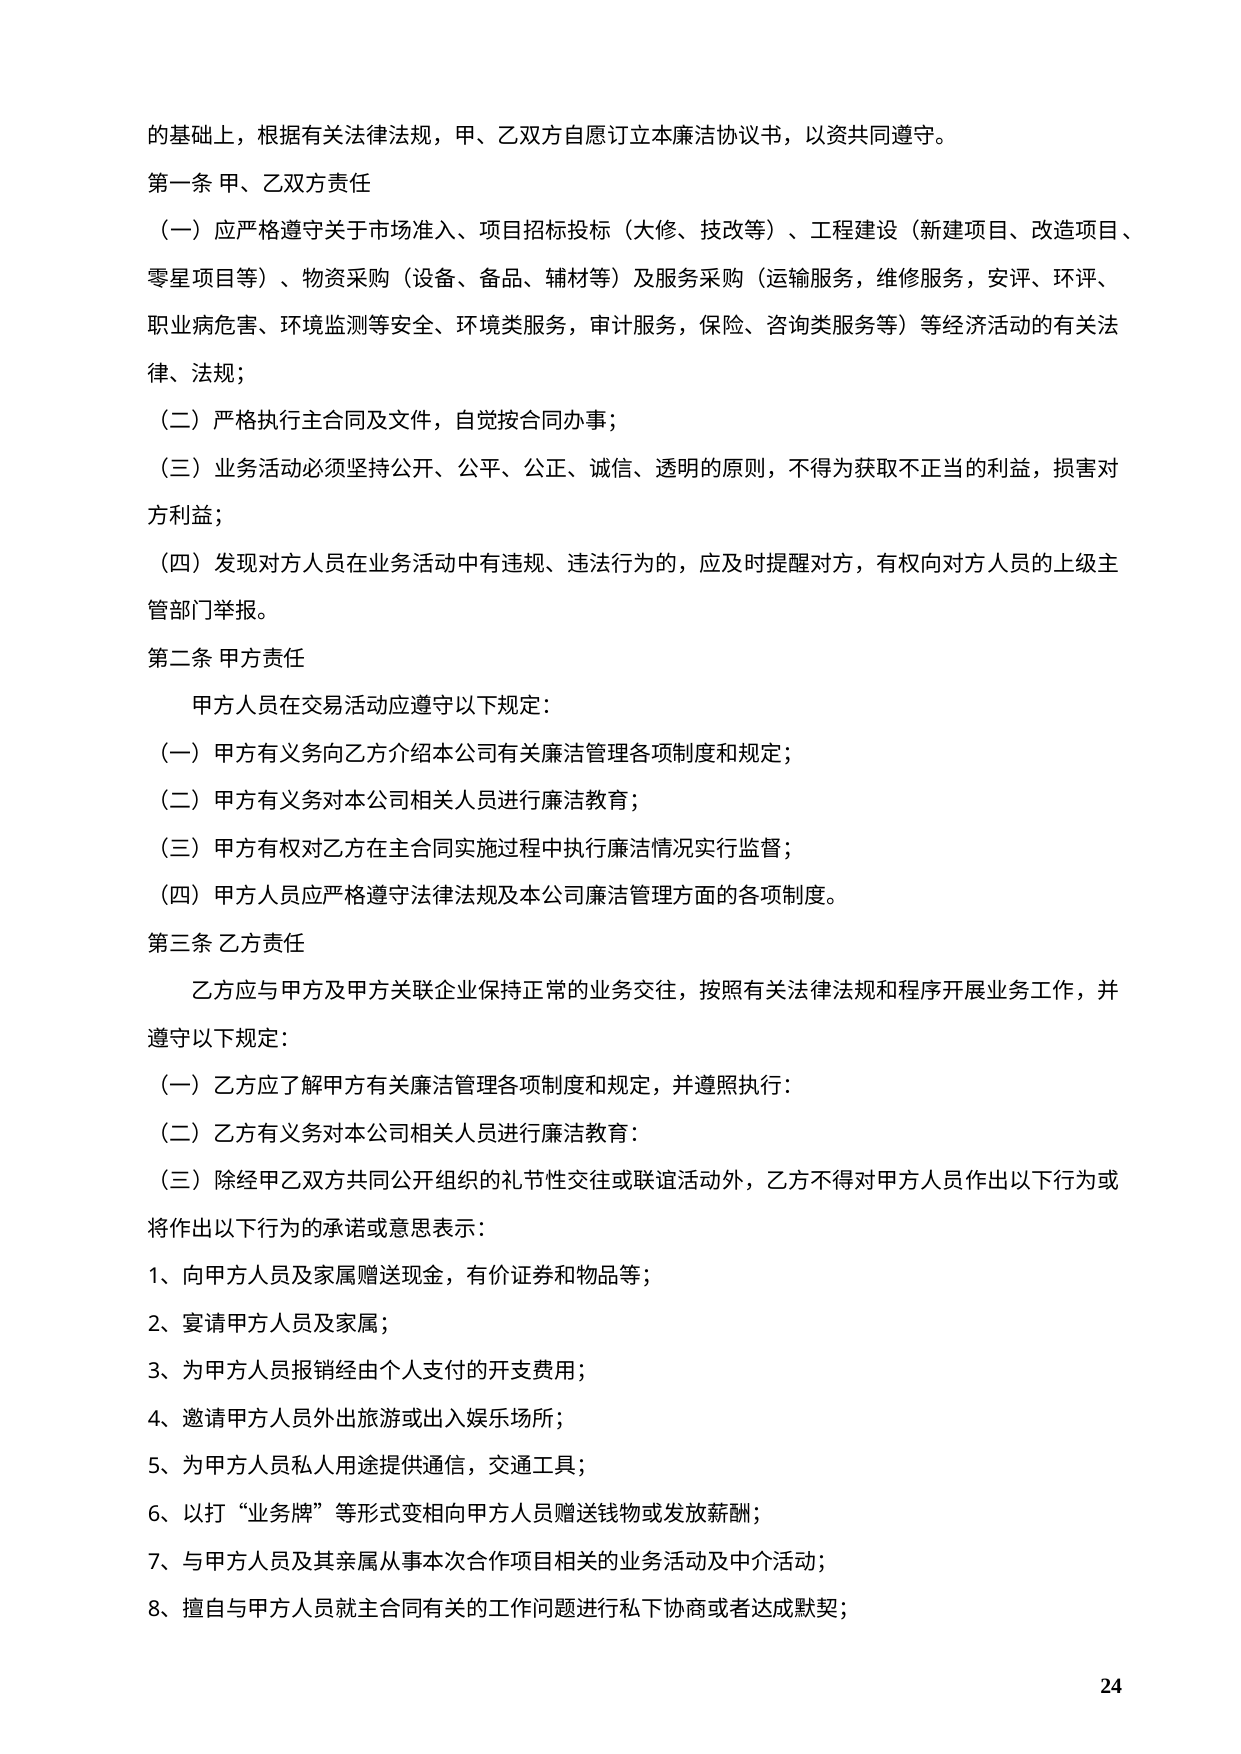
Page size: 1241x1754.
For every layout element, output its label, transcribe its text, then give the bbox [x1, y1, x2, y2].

text （四）甲方人员应严格遵守法律法规及本公司廉洁管理方面的各项制度。 [148, 878, 1122, 910]
text 1、向甲方人员及家属赠送现金，有价证券和物品等； [148, 1258, 1122, 1290]
text （三）业务活动必须坚持公开、公平、公正、诚信、透明的原则，不得为获取不正当的利益，损害对方利益； [148, 451, 1122, 530]
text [148, 118, 1122, 150]
text （一）甲方有义务向乙方介绍本公司有关廉洁管理各项制度和规定； [148, 736, 1122, 767]
text 甲方人员在交易活动应遵守以下规定： [148, 688, 1122, 720]
text 3、为甲方人员报销经由个人支付的开支费用； [148, 1353, 1122, 1385]
text （三）除经甲乙双方共同公开组织的礼节性交往或联谊活动外，乙方不得对甲方人员作出以下行为或将作出以下行为的承诺或意思表示： [148, 1163, 1122, 1242]
text （二）甲方有义务对本公司相关人员进行廉洁教育； [148, 783, 1122, 815]
text （二）乙方有义务对本公司相关人员进行廉洁教育： [148, 1116, 1122, 1147]
text 7、与甲方人员及其亲属从事本次合作项目相关的业务活动及中介活动； [148, 1544, 1122, 1576]
text 乙方应与甲方及甲方关联企业保持正常的业务交往，按照有关法律法规和程序开展业务工作，并遵守以下规定： [148, 973, 1122, 1052]
text （三）甲方有权对乙方在主合同实施过程中执行廉洁情况实行监督； [148, 831, 1122, 862]
text （一）应严格遵守关于市场准入、项目招标投标（大修、技改等）、工程建设（新建项目、改造项目、零星项目等）、物资采购（设备、备品、辅材等）及服务采购（运输服务，维修服务，安评、环评、职业病危害、环境监测等安全、环境类服务，审计服务，保险、咨询类服务等）等经济活动的有关法律、法规； [148, 213, 1122, 387]
text 6、以打“业务牌”等形式变相向甲方人员赠送钱物或发放薪酬； [148, 1496, 1122, 1528]
text 第三条 乙方责任 [148, 926, 1122, 957]
text 第二条 甲方责任 [148, 641, 1122, 672]
text 2、宴请甲方人员及家属； [148, 1306, 1122, 1337]
text 第一条 甲、乙双方责任 [148, 166, 1122, 197]
text 5、为甲方人员私人用途提供通信，交通工具； [148, 1448, 1122, 1480]
text （一）乙方应了解甲方有关廉洁管理各项制度和规定，并遵照执行： [148, 1068, 1122, 1100]
text 8、擅自与甲方人员就主合同有关的工作问题进行私下协商或者达成默契； [148, 1591, 1122, 1623]
text （二）严格执行主合同及文件，自觉按合同办事； [148, 403, 1122, 435]
text （四）发现对方人员在业务活动中有违规、违法行为的，应及时提醒对方，有权向对方人员的上级主管部门举报。 [148, 546, 1122, 625]
text 4、邀请甲方人员外出旅游或出入娱乐场所； [148, 1401, 1122, 1433]
